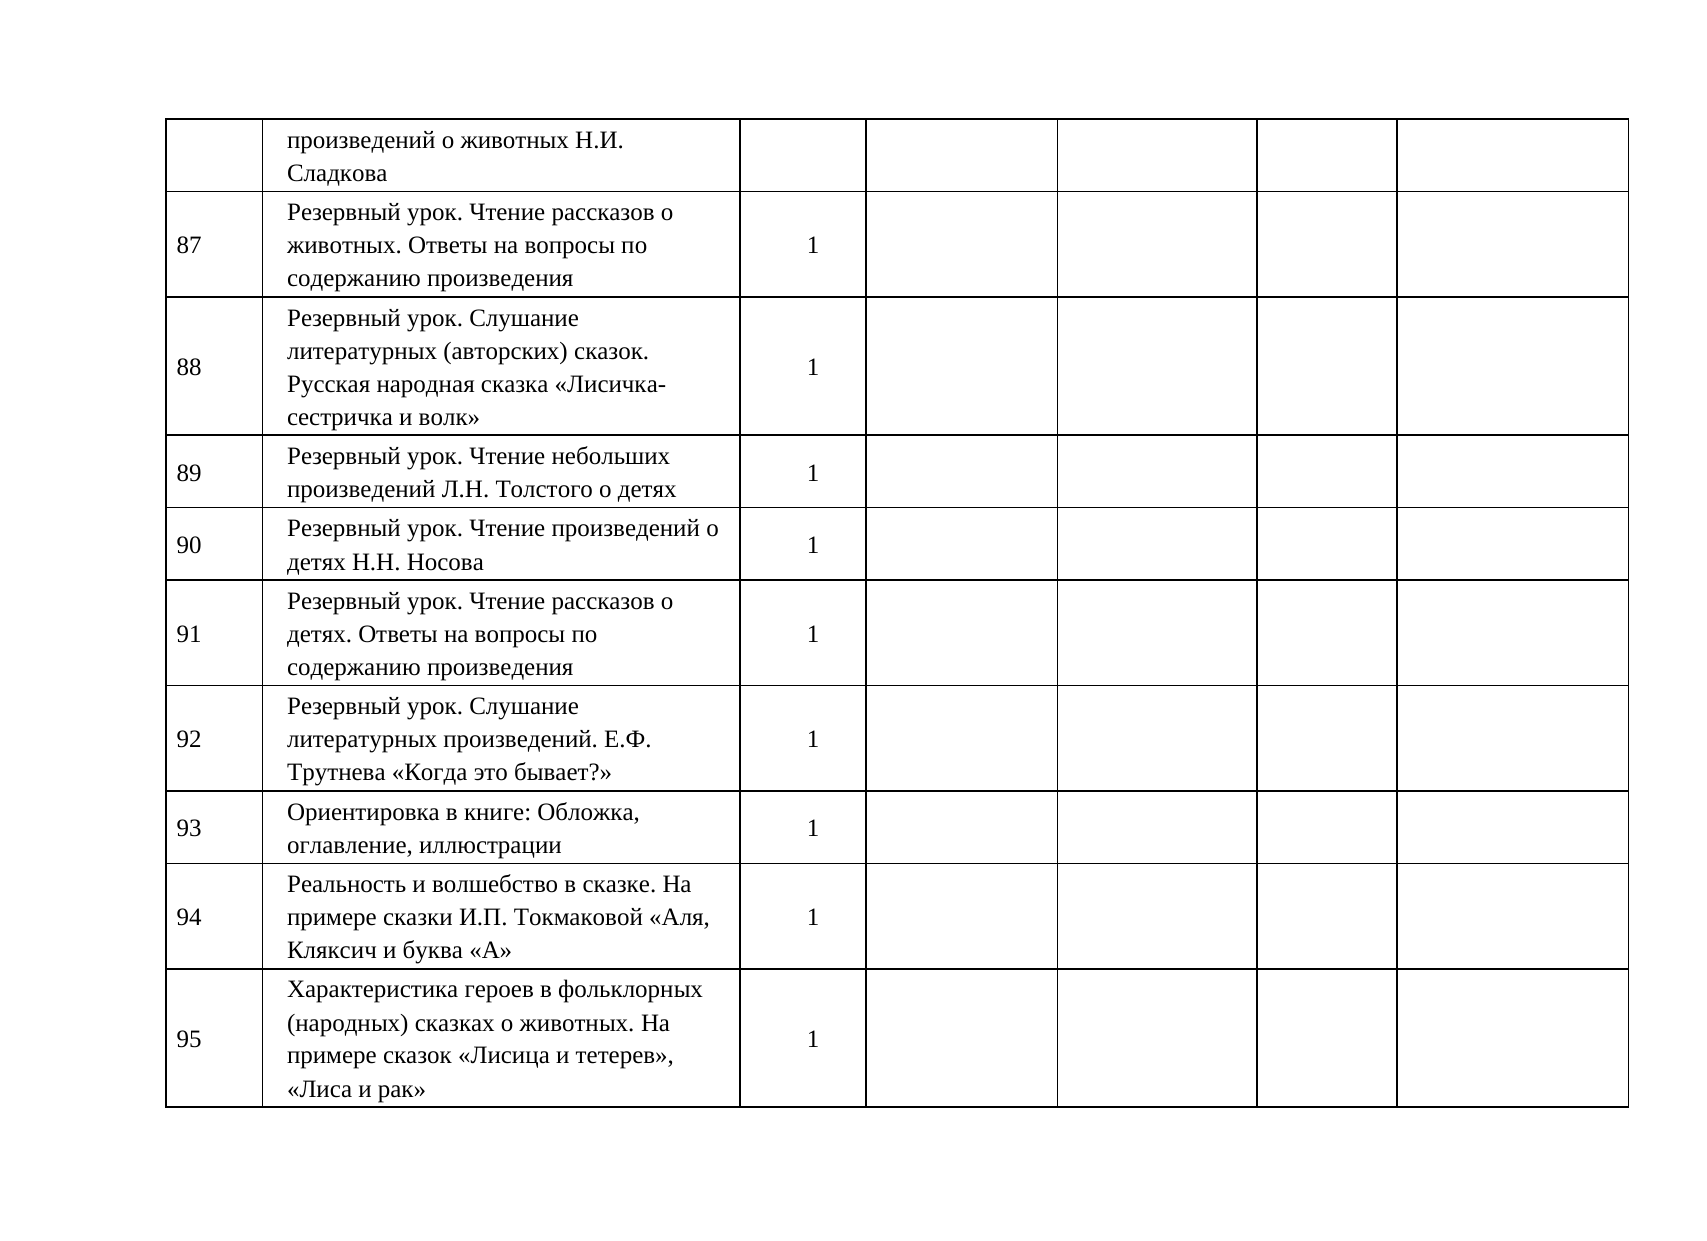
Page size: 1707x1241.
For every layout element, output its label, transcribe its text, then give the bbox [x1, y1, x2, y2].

table_cell Резервный урок. Чтение произведений о детях Н.Н. Носова [263, 508, 739, 579]
table_cell [867, 864, 1057, 968]
table_cell Резервный урок. Чтение небольших произведений Л.Н. Толстого о детях [263, 436, 739, 507]
table_cell [1258, 970, 1396, 1106]
table_cell [1058, 686, 1256, 790]
table_cell [1398, 792, 1628, 862]
table_cell 1 [741, 192, 865, 296]
table_cell 1 [741, 792, 865, 862]
table_cell [1258, 508, 1396, 579]
table_cell [1258, 686, 1396, 790]
table_cell 91 [167, 581, 262, 684]
table_cell [1258, 192, 1396, 296]
table_cell 89 [167, 436, 262, 507]
table_cell [867, 120, 1057, 191]
table_cell [1258, 864, 1396, 968]
table_cell 1 [741, 298, 865, 434]
table_cell 94 [167, 864, 262, 968]
table_cell [867, 970, 1057, 1106]
table_cell 93 [167, 792, 262, 862]
table_cell Резервный урок. Чтение рассказов о животных. Ответы на вопросы по содержанию произведения [263, 192, 739, 296]
table_cell [1398, 686, 1628, 790]
table_cell 1 [741, 436, 865, 507]
table_cell [867, 192, 1057, 296]
table_cell [1398, 581, 1628, 684]
table_cell 1 [741, 970, 865, 1106]
table_cell 92 [167, 686, 262, 790]
table_cell 1 [741, 686, 865, 790]
table_cell [1398, 192, 1628, 296]
table_cell [1398, 508, 1628, 579]
table_cell [867, 581, 1057, 684]
table_cell [1258, 581, 1396, 684]
table_cell [1058, 192, 1256, 296]
table_cell [867, 686, 1057, 790]
table_cell [1258, 298, 1396, 434]
table_cell [1058, 120, 1256, 191]
table_cell [867, 792, 1057, 862]
table_cell 90 [167, 508, 262, 579]
table_cell [1398, 120, 1628, 191]
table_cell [263, 120, 739, 191]
table_cell Ориентировка в книге: Обложка, оглавление, иллюстрации [263, 792, 739, 862]
table_cell [1398, 436, 1628, 507]
table_cell [1258, 792, 1396, 862]
table_cell Резервный урок. Чтение рассказов о детях. Ответы на вопросы по содержанию произведения [263, 581, 739, 684]
table_cell Резервный урок. Слушание литературных (авторских) сказок. Русская народная сказка «Лисичка-сестричка и волк» [263, 298, 739, 434]
table_cell 86 [167, 120, 262, 191]
table_cell [1398, 298, 1628, 434]
table_cell [1058, 508, 1256, 579]
table_cell [1058, 581, 1256, 684]
table_cell [867, 298, 1057, 434]
table_cell Реальность и волшебство в сказке. На примере сказки И.П. Токмаковой «Аля, Кляксич и буква «А» [263, 864, 739, 968]
table_cell Резервный урок. Слушание литературных произведений. Е.Ф. Трутнева «Когда это бывает?» [263, 686, 739, 790]
table_cell [1058, 436, 1256, 507]
table_cell 1 [741, 864, 865, 968]
table_cell 1 [741, 508, 865, 579]
table_cell 95 [167, 970, 262, 1106]
table_cell Характеристика героев в фольклорных (народных) сказках о животных. На примере сказок «Лисица и тетерев», «Лиса и рак» [263, 970, 739, 1106]
table_cell [1058, 970, 1256, 1106]
table_cell 1 [741, 120, 865, 191]
table_cell [867, 508, 1057, 579]
table_cell 87 [167, 192, 262, 296]
table_cell [1258, 120, 1396, 191]
table_cell [867, 436, 1057, 507]
table_cell 88 [167, 298, 262, 434]
table_cell [1058, 864, 1256, 968]
table_cell [1258, 436, 1396, 507]
table_cell [1058, 792, 1256, 862]
table_cell [1398, 864, 1628, 968]
table_cell [1398, 970, 1628, 1106]
table_cell [1058, 298, 1256, 434]
table_cell 1 [741, 581, 865, 684]
